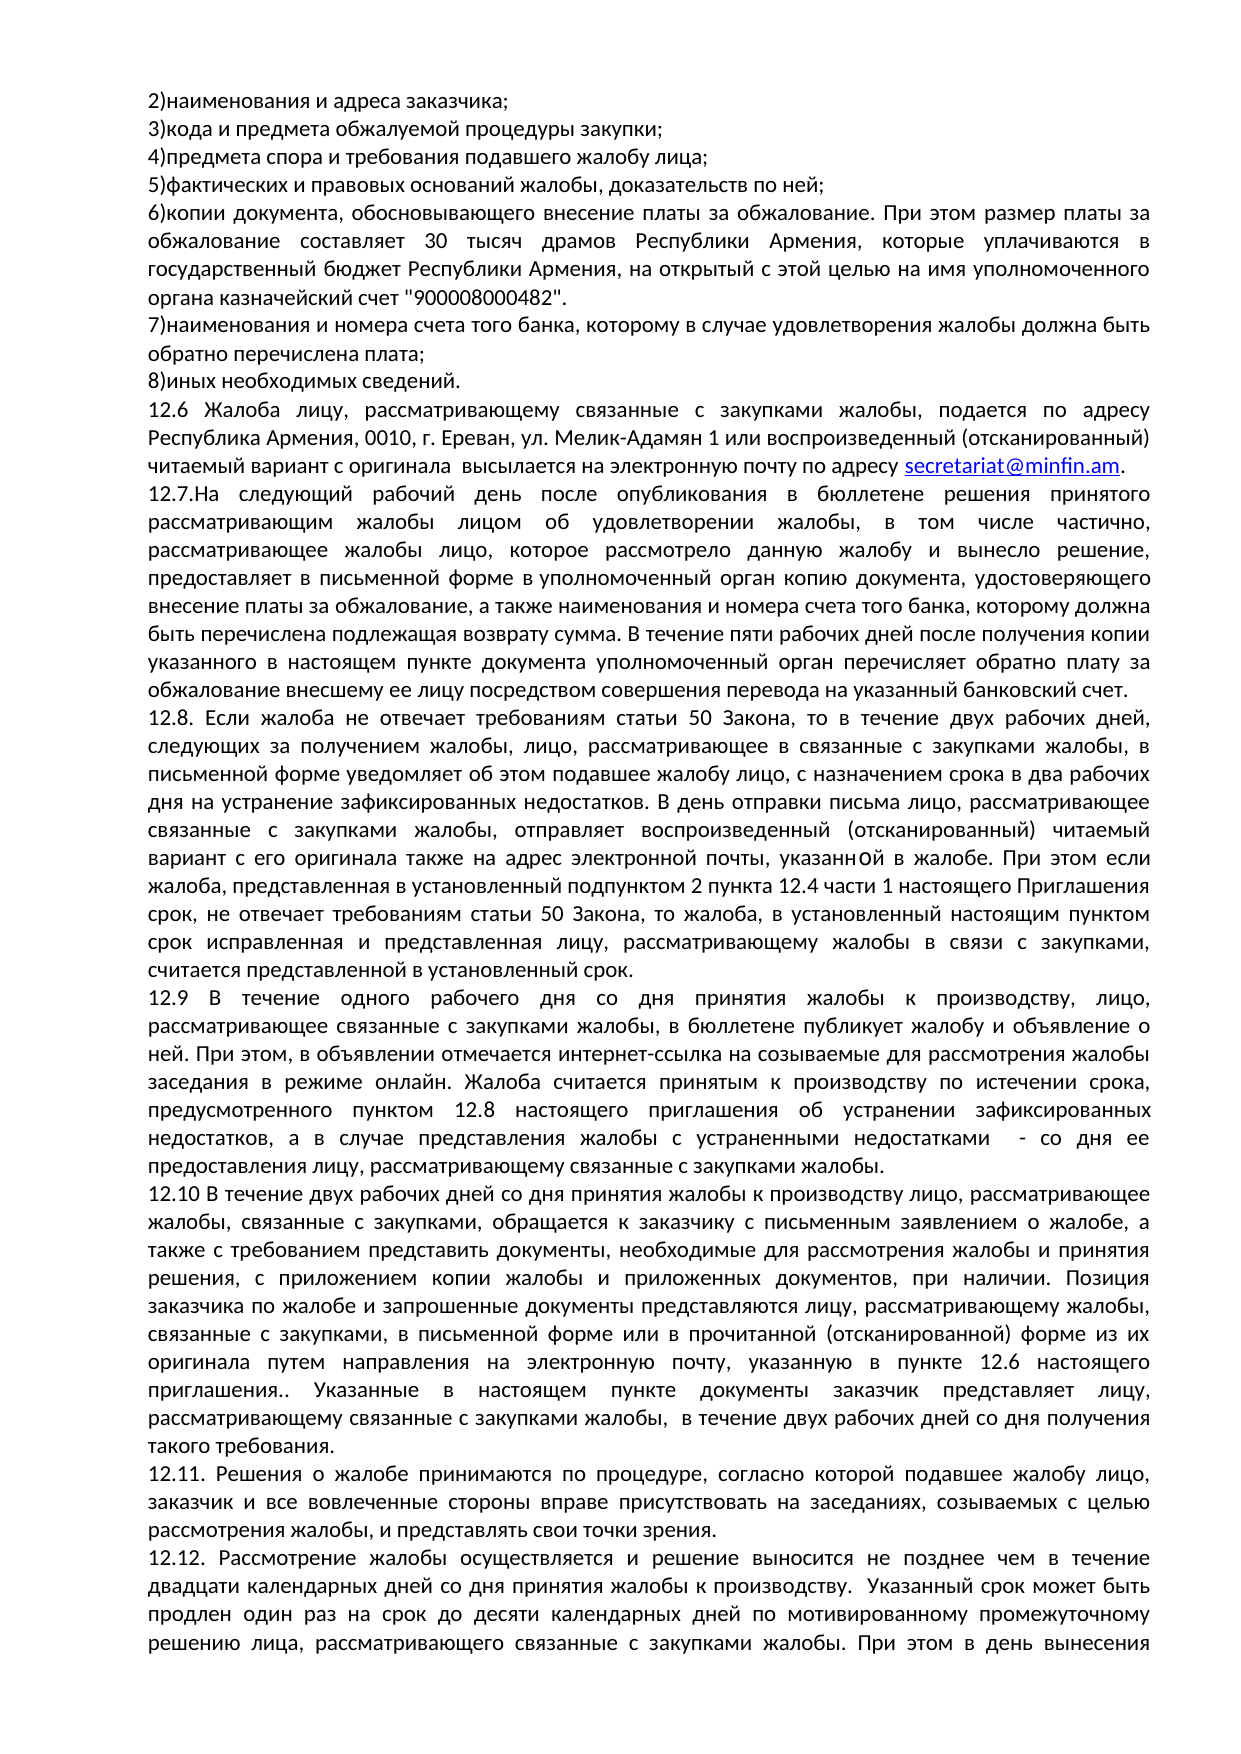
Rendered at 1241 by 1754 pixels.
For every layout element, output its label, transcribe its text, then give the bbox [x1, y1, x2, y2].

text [148, 1543, 1152, 1656]
text 12.11. Решения о жалобе принимаются по процедуре, согласно которой подавшее жалобу лицо, заказчик и все вовлеченные стороны вправе присутствовать на заседаниях, созываемых с целью рассмотрения жалобы, и представлять свои точки зрения. [148, 1459, 1152, 1543]
text 12.10 В течение двух рабочих дней со дня принятия жалобы к производству лицо, рассматривающее жалобы, связанные с закупками, обращается к заказчику с письменным заявлением о жалобе, а также с требованием представить документы, необходимые для рассмотрения жалобы и принятия решения, с приложением копии жалобы и приложенных документов, при наличии. Позиция заказчика по жалобе и запрошенные документы представляются лицу, рассматривающему жалобы, связанные с закупками, в письменной форме или в прочитанной (отсканированной) форме из их оригинала путем направления на электронную почту, указанную в пункте 12.6 настоящего приглашения.. Указанные в настоящем пункте документы заказчик представляет лицу, рассматривающему связанные с закупками жалобы, в течение двух рабочих дней со дня получения такого требования. [148, 1179, 1152, 1459]
text 12.8. Если жалоба не отвечает требованиям статьи 50 Закона, то в течение двух рабочих дней, следующих за получением жалобы, лицо, рассматривающее в связанные с закупками жалобы, в письменной форме уведомляет об этом подавшее жалобу лицо, с назначением срока в два рабочих дня на устранение зафиксированных недостатков. В день отправки письма лицо, рассматривающее связанные с закупками жалобы, отправляет воспроизведенный (отсканированный) читаемый вариант с его оригинала также на адрес электронной почты, указаннօй в жалобе. При этом если жалоба, представленная в установленный подпунктом 2 пункта 12.4 части 1 настоящего Приглашения срок, не отвечает требованиям статьи 50 Закона, то жалоба, в установленный настоящим пунктом срок исправленная и представленная лицу, рассматривающему жалобы в связи с закупками, считается представленной в установленный срок. [148, 703, 1152, 983]
text 2)наименования и адреса заказчика; [148, 86, 1152, 114]
text 12.9 В течение одного рабочего дня со дня принятия жалобы к производству, лицо, рассматривающее связанные с закупками жалобы, в бюллетене публикует жалобу и объявление о ней. При этом, в объявлении отмечается интернет-ссылка на созываемые для рассмотрения жалобы заседания в режиме онлайн. Жалоба считается принятым к производству по истечении срока, предусмотренного пунктом 12.8 настоящего приглашения об устранении зафиксированных недостатков, а в случае представления жалобы с устраненными недостатками - со дня ее предоставления лицу, рассматривающему связанные с закупками жалобы. [148, 983, 1152, 1179]
text 5)фактических и правовых оснований жалобы, доказательств по ней; [148, 171, 1152, 198]
text 12.6 Жалоба лицу, рассматривающему связанные с закупками жалобы, подается по адресу Республика Армения, 0010, г. Ереван, ул. Мелик-Адамян 1 или воспроизведенный (отсканированный) читаемый вариант с оригинала высылается на электронную почту по адресу secretariat@minfin.am. [148, 395, 1152, 479]
text 12.7.На следующий рабочий день после опубликования в бюллетене решения принятого рассматривающим жалобы лицом об удовлетворении жалобы, в том числе частично, рассматривающее жалобы лицо, которое рассмотрело данную жалобу и вынесло решение, предоставляет в письменной форме в уполномоченный орган копию документа, удостоверяющего внесение платы за обжалование, а также наименования и номера счета того банка, которому должна быть перечислена подлежащая возврату сумма. В течение пяти рабочих дней после получения копии указанного в настоящем пункте документа уполномоченный орган перечисляет обратно плату за обжалование внесшему ее лицу посредством совершения перевода на указанный банковский счет. [148, 479, 1152, 703]
text 6)копии документа, обосновывающего внесение платы за обжалование. При этом размер платы за обжалование составляет 30 тысяч драмов Республики Армения, которые уплачиваются в государственный бюджет Республики Армения, на открытый с этой целью на имя уполномоченного органа казначейский счет "900008000482". [148, 198, 1152, 311]
text 8)иных необходимых сведений. [148, 367, 1152, 395]
text 7)наименования и номера счета того банка, которому в случае удовлетворения жалобы должна быть обратно перечислена плата; [148, 311, 1152, 367]
text 4)предмета спора и требования подавшего жалобу лица; [148, 142, 1152, 171]
text 3)кода и предмета обжалуемой процедуры закупки; [148, 114, 1152, 142]
